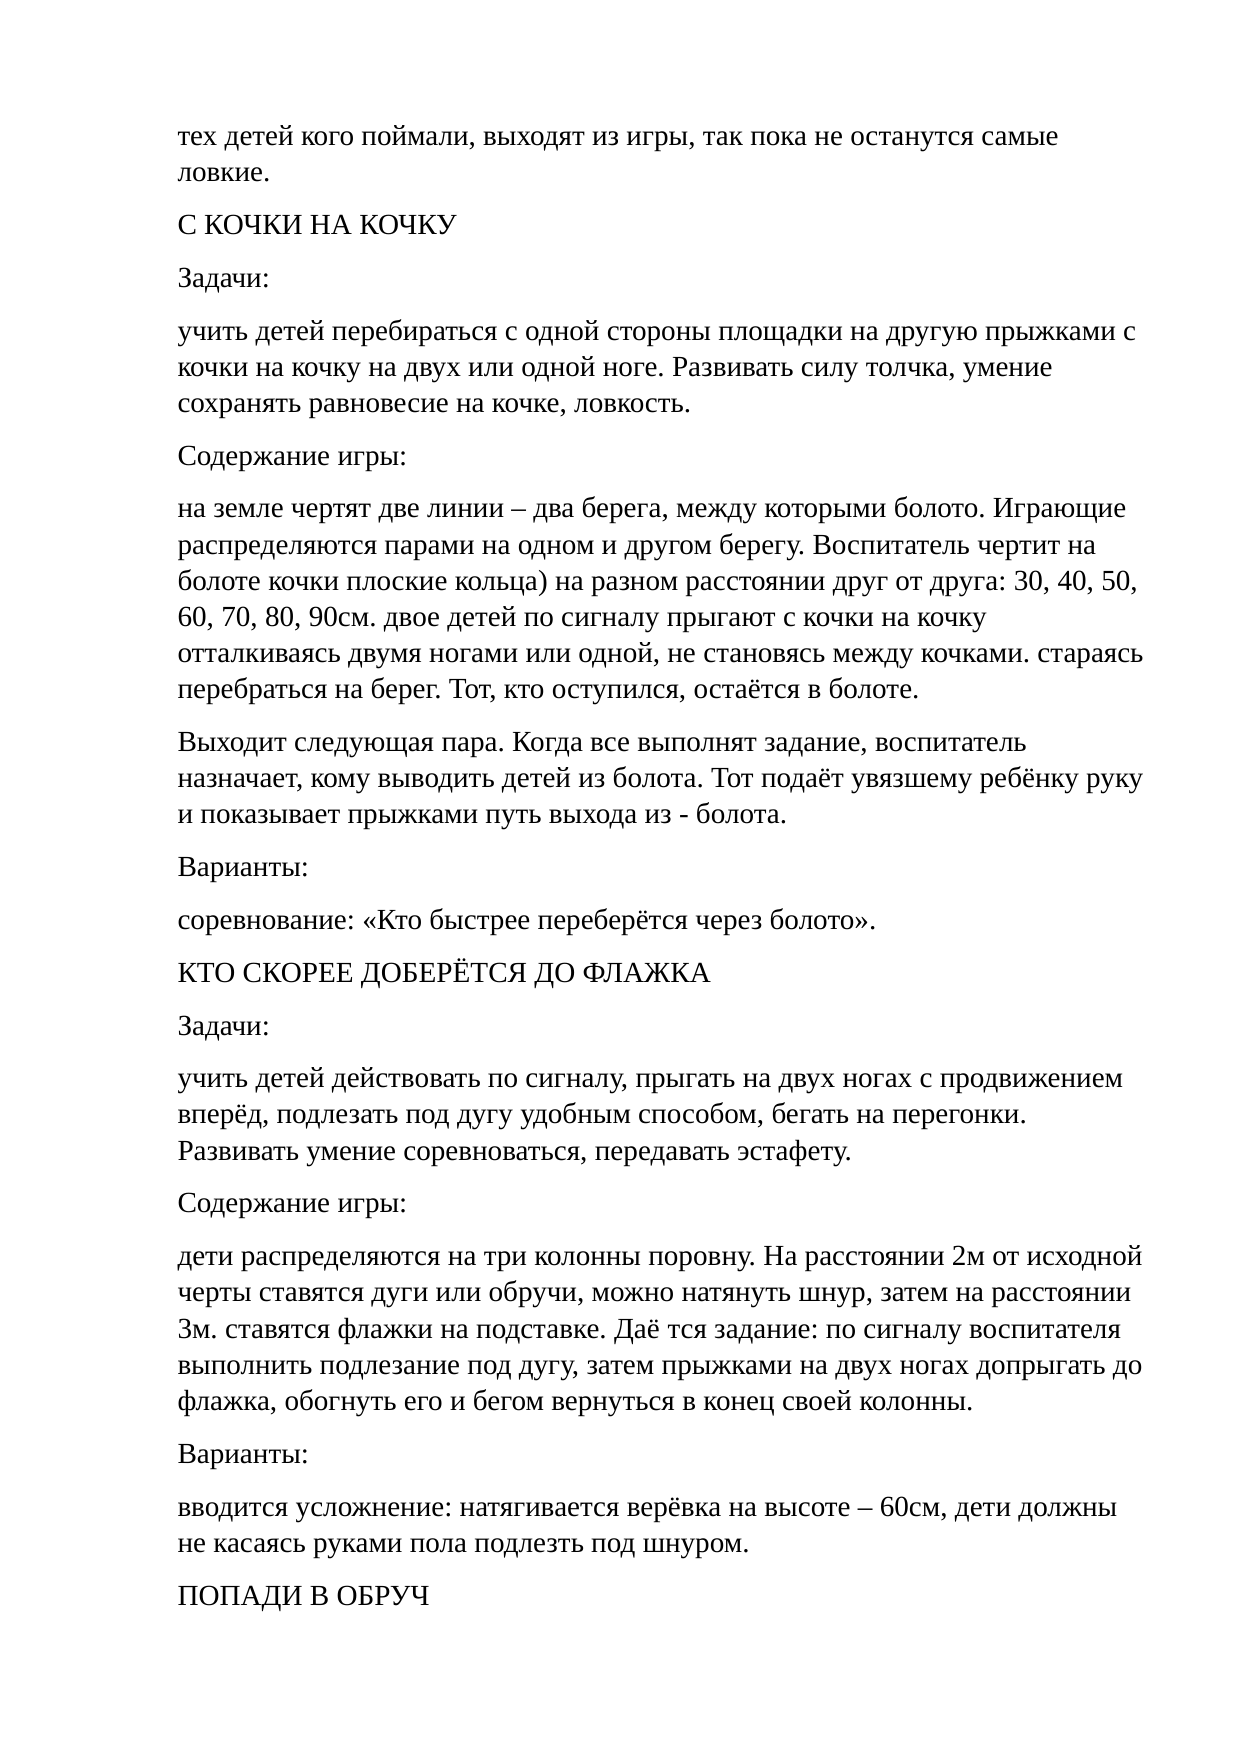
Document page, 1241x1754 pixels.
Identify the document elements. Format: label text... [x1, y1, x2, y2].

text на земле чертят две линии – два берега, между которыми болото. Играющие распределяются парами на одном и другом берегу. Воспитатель чертит на болоте кочки плоские кольца) на разном расстоянии друг от друга: 30, 40, 50, 60, 70, 80, 90см. двое детей по сигналу прыгают с кочки на кочку отталкиваясь двумя ногами или одной, не становясь между кочками. стараясь перебраться на берег. Тот, кто оступился, остаётся в болоте. [177, 491, 1152, 705]
text Варианты: [177, 849, 1152, 883]
text ПОПАДИ В ОБРУЧ [177, 1578, 1152, 1611]
text Варианты: [177, 1436, 1152, 1469]
text Выходит следующая пара. Когда все выполнят задание, воспитатель назначает, кому выводить детей из болота. Тот подаёт увязшему ребёнку руку и показывает прыжками путь выхода из - болота. [177, 724, 1152, 830]
text КТО СКОРЕЕ ДОБЕРЁТСЯ ДО ФЛАЖКА [177, 955, 1152, 988]
text соревнование: «Кто быстрее переберётся через болото». [177, 902, 1152, 936]
text Задачи: [177, 1008, 1152, 1041]
text С КОЧКИ НА КОЧКУ [177, 207, 1152, 241]
text Содержание игры: [177, 1186, 1152, 1219]
text учить детей действовать по сигналу, прыгать на двух ногах с продвижением вперёд, подлезать под дугу удобным способом, бегать на перегонки. Развивать умение соревноваться, передавать эстафету. [177, 1061, 1152, 1166]
text дети распределяются на три колонны поровну. На расстоянии 2м от исходной черты ставятся дуги или обручи, можно натянуть шнур, затем на расстоянии 3м. ставятся флажки на подставке. Даё тся задание: по сигналу воспитателя выполнить подлезание под дугу, затем прыжками на двух ногах допрыгать до флажка, обогнуть его и бегом вернуться в конец своей колонны. [177, 1238, 1152, 1417]
text Содержание игры: [177, 438, 1152, 471]
text Задачи: [177, 260, 1152, 293]
text вводится усложнение: натягивается верёвка на высоте – 60см, дети должны не касаясь руками пола подлезть под шнуром. [177, 1489, 1152, 1558]
text учить детей перебираться с одной стороны площадки на другую прыжками с кочки на кочку на двух или одной ноге. Развивать силу толчка, умение сохранять равновесие на кочке, ловкость. [177, 313, 1152, 418]
text тех детей кого поймали, выходят из игры, так пока не останутся самые ловкие. [177, 118, 1152, 188]
